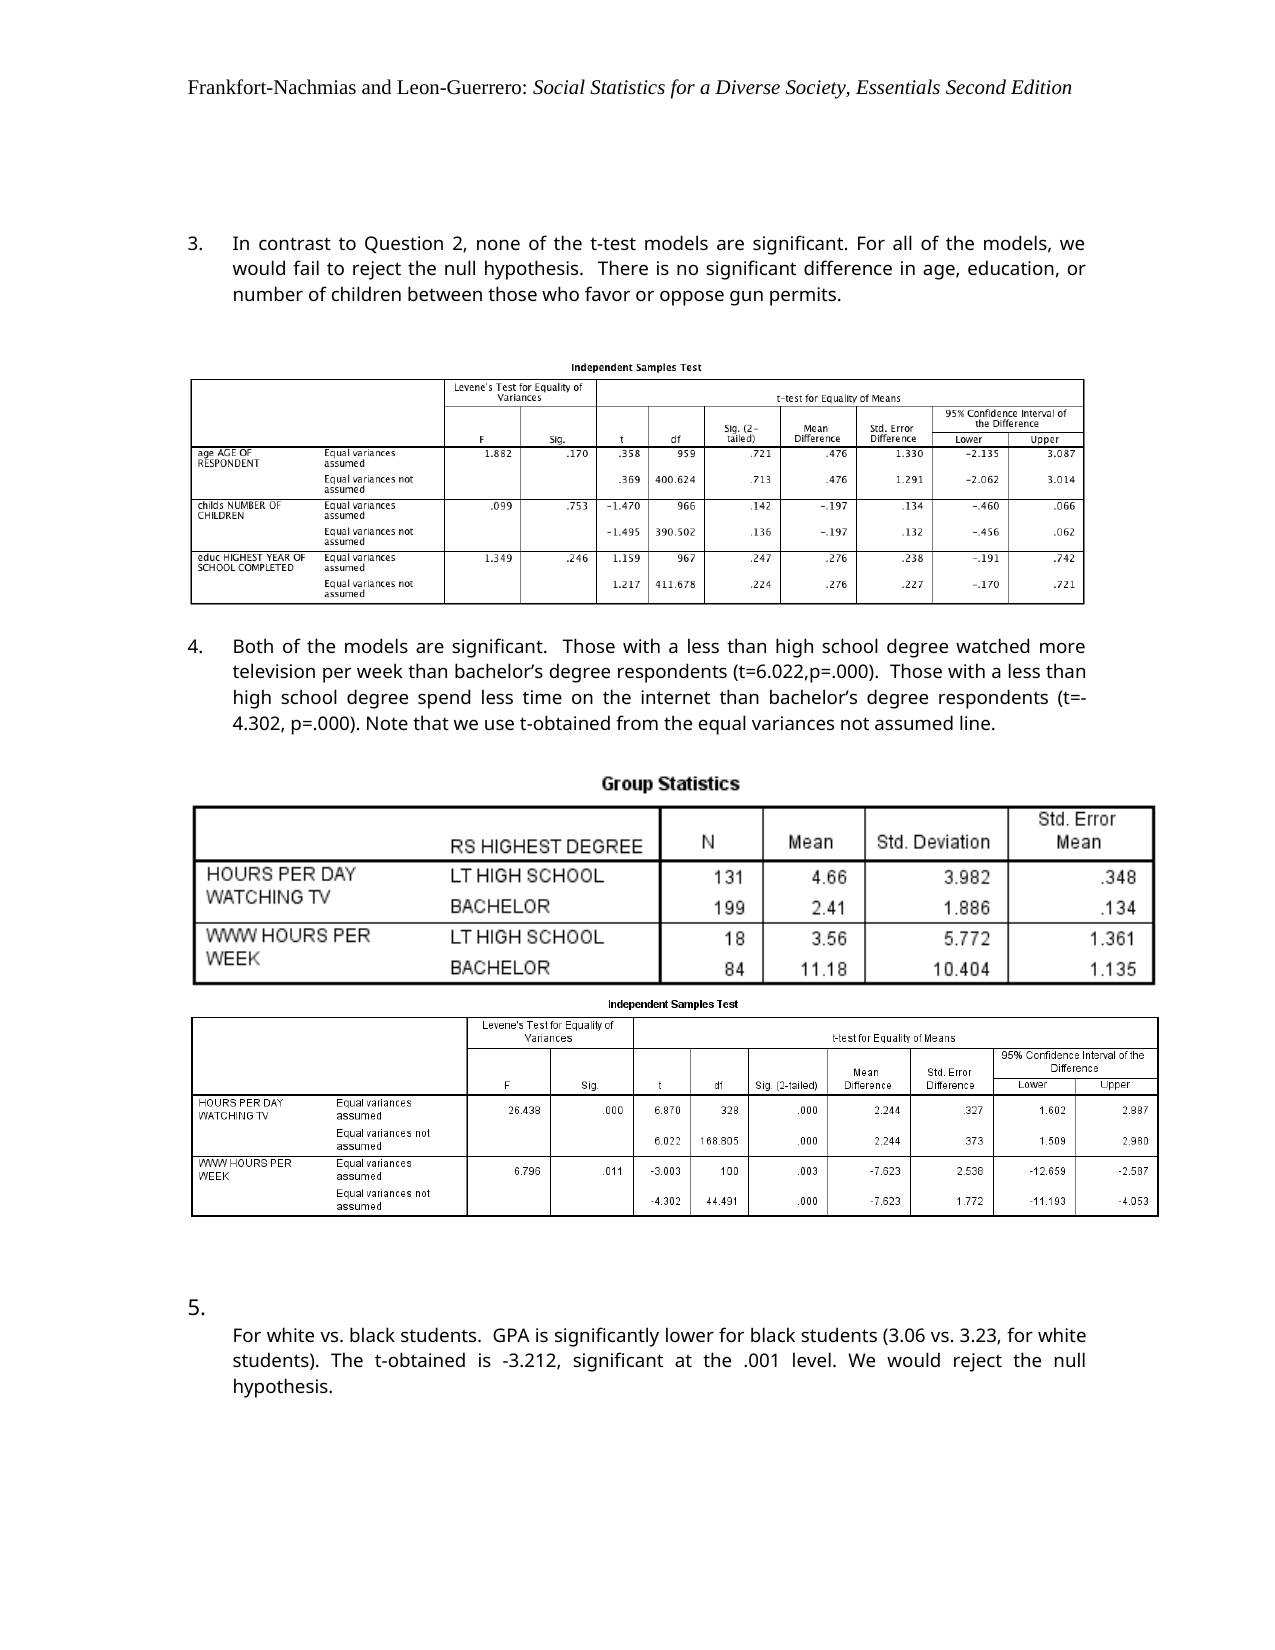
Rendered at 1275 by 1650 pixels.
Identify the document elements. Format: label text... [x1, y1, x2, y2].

text 3. In contrast to Question 2, none of the t-test models are significant. For all of the models, we would fail to reject the null hypothesis. There is no significant difference in age, education, or number of children between those who favor or oppose gun permits. [187, 230, 1087, 306]
text 5. [187, 1292, 1087, 1322]
text 4. Both of the models are significant. Those with a less than high school degree watched more television per week than bachelor’s degree respondents (t=6.022,p=.000). Those with a less than high school degree spend less time on the internet than bachelor’s degree respondents (t=-4.302, p=.000). Note that we use t-obtained from the equal variances not assumed line. [187, 633, 1087, 735]
picture [187, 357, 1088, 608]
text For white vs. black students. GPA is significantly lower for black students (3.06 vs. 3.23, for white students). The t-obtained is -3.212, significant at the .001 level. We would reject the null hypothesis. [187, 1322, 1087, 1398]
picture [187, 764, 1163, 1221]
